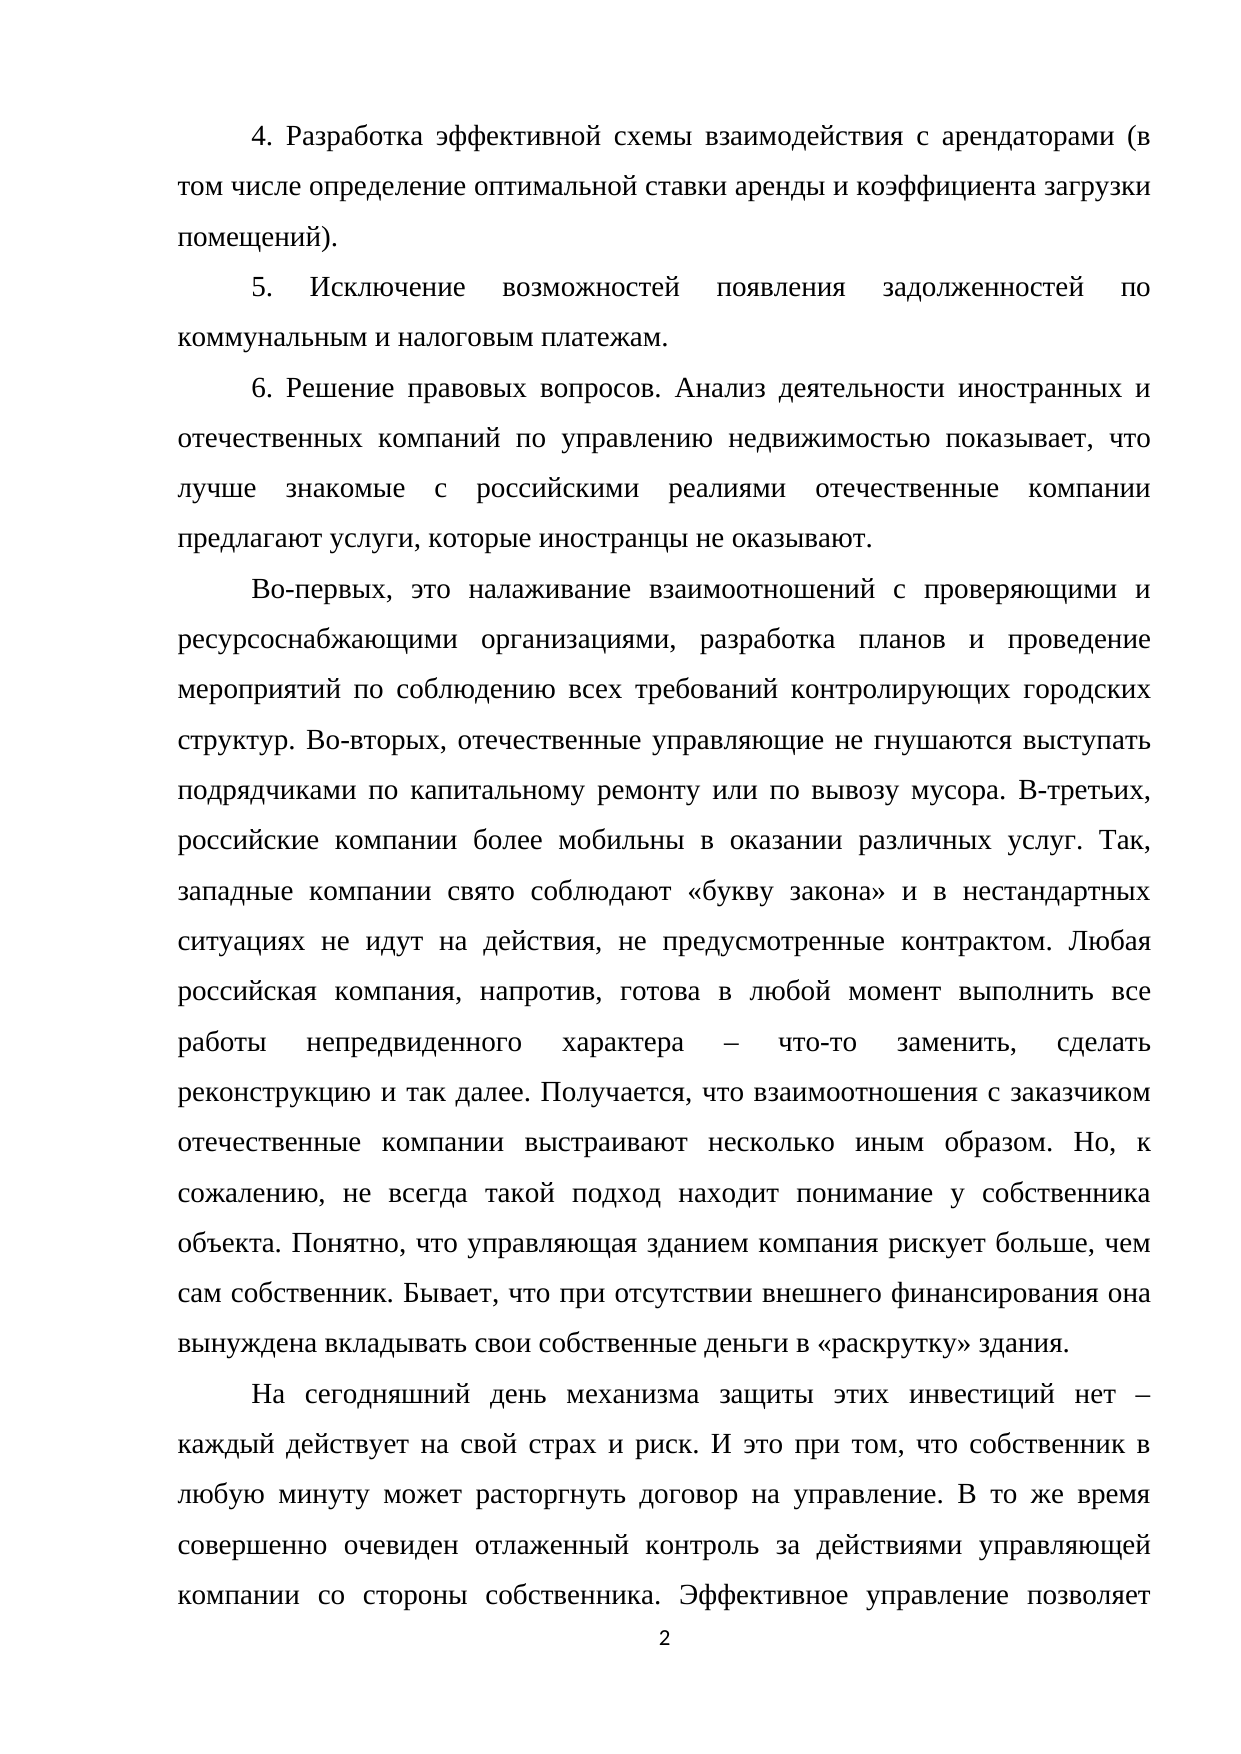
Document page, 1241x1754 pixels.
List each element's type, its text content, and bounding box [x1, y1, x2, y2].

text Во-первых, это налаживание взаимоотношений с проверяющими и ресурсоснабжающими организациями, разработка планов и проведение мероприятий по соблюдению всех требований контролирующих городских структур. Во-вторых, отечественные управляющие не гнушаются выступать подрядчиками по капитальному ремонту или по вывозу мусора. В-третьих, российские компании более мобильны в оказании различных услуг. Так, западные компании свято соблюдают «букву закона» и в нестандартных ситуациях не идут на действия, не предусмотренные контрактом. Любая российская компания, напротив, готова в любой момент выполнить все работы непредвиденного характера – что-то заменить, сделать реконструкцию и так далее. Получается, что взаимоотношения с заказчиком отечественные компании выстраивают несколько иным образом. Но, к сожалению, не всегда такой подход находит понимание у собственника объекта. Понятно, что управляющая зданием компания рискует больше, чем сам собственник. Бывает, что при отсутствии внешнего финансирования она вынуждена вкладывать свои собственные деньги в «раскрутку» здания. [177, 571, 1152, 1359]
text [177, 1376, 1152, 1611]
text 6. Решение правовых вопросов. Анализ деятельности иностранных и отечественных компаний по управлению недвижимостью показывает, что лучше знакомые с российскими реалиями отечественные компании предлагают услуги, которые иностранцы не оказывают. [177, 370, 1152, 554]
text 5. Исключение возможностей появления задолженностей по коммунальным и налоговым платежам. [177, 269, 1152, 353]
text 4. Разработка эффективной схемы взаимодействия с арендаторами (в том числе определение оптимальной ставки аренды и коэффициента загрузки помещений). [177, 118, 1152, 252]
